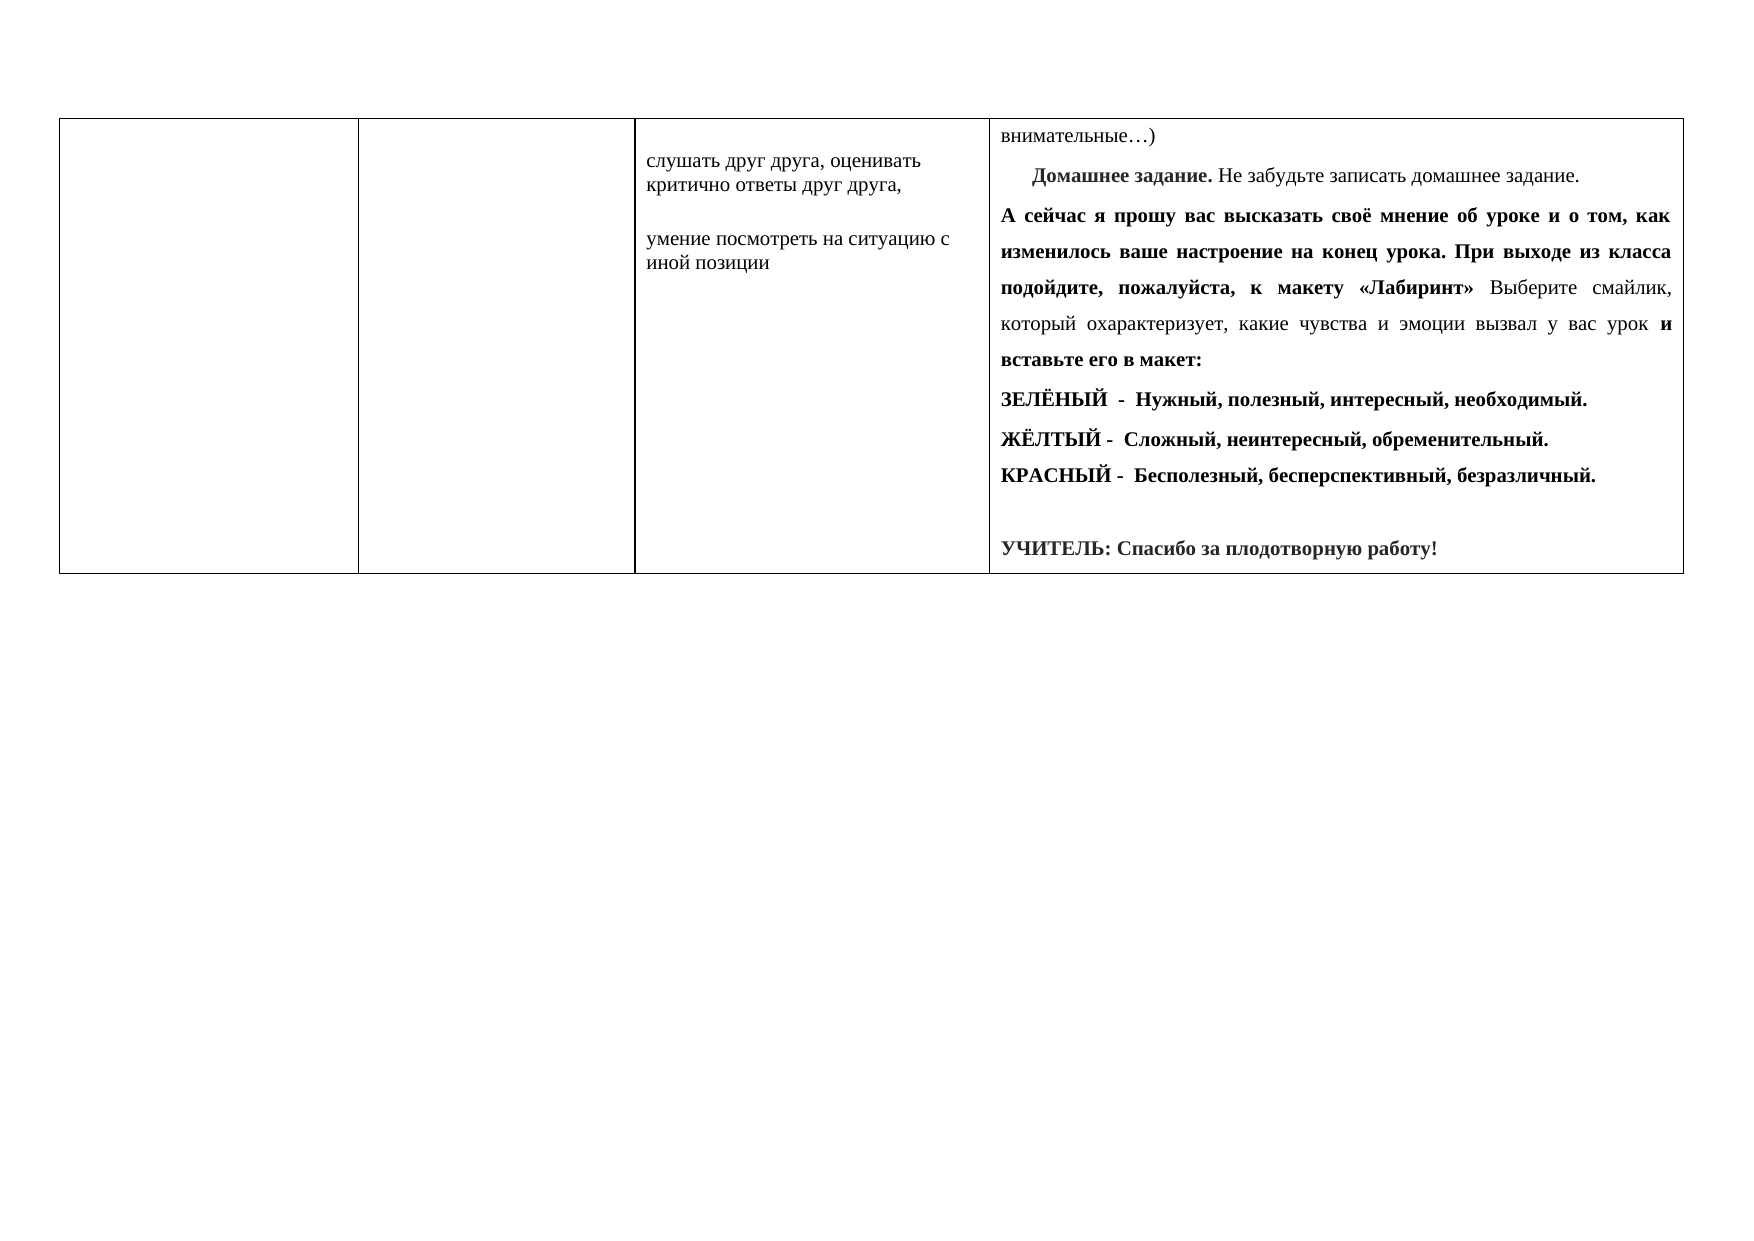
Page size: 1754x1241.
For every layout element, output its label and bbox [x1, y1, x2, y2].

table_cell [359, 119, 634, 573]
table_cell [60, 119, 358, 573]
table_cell [990, 119, 1683, 573]
table_cell [636, 119, 989, 573]
